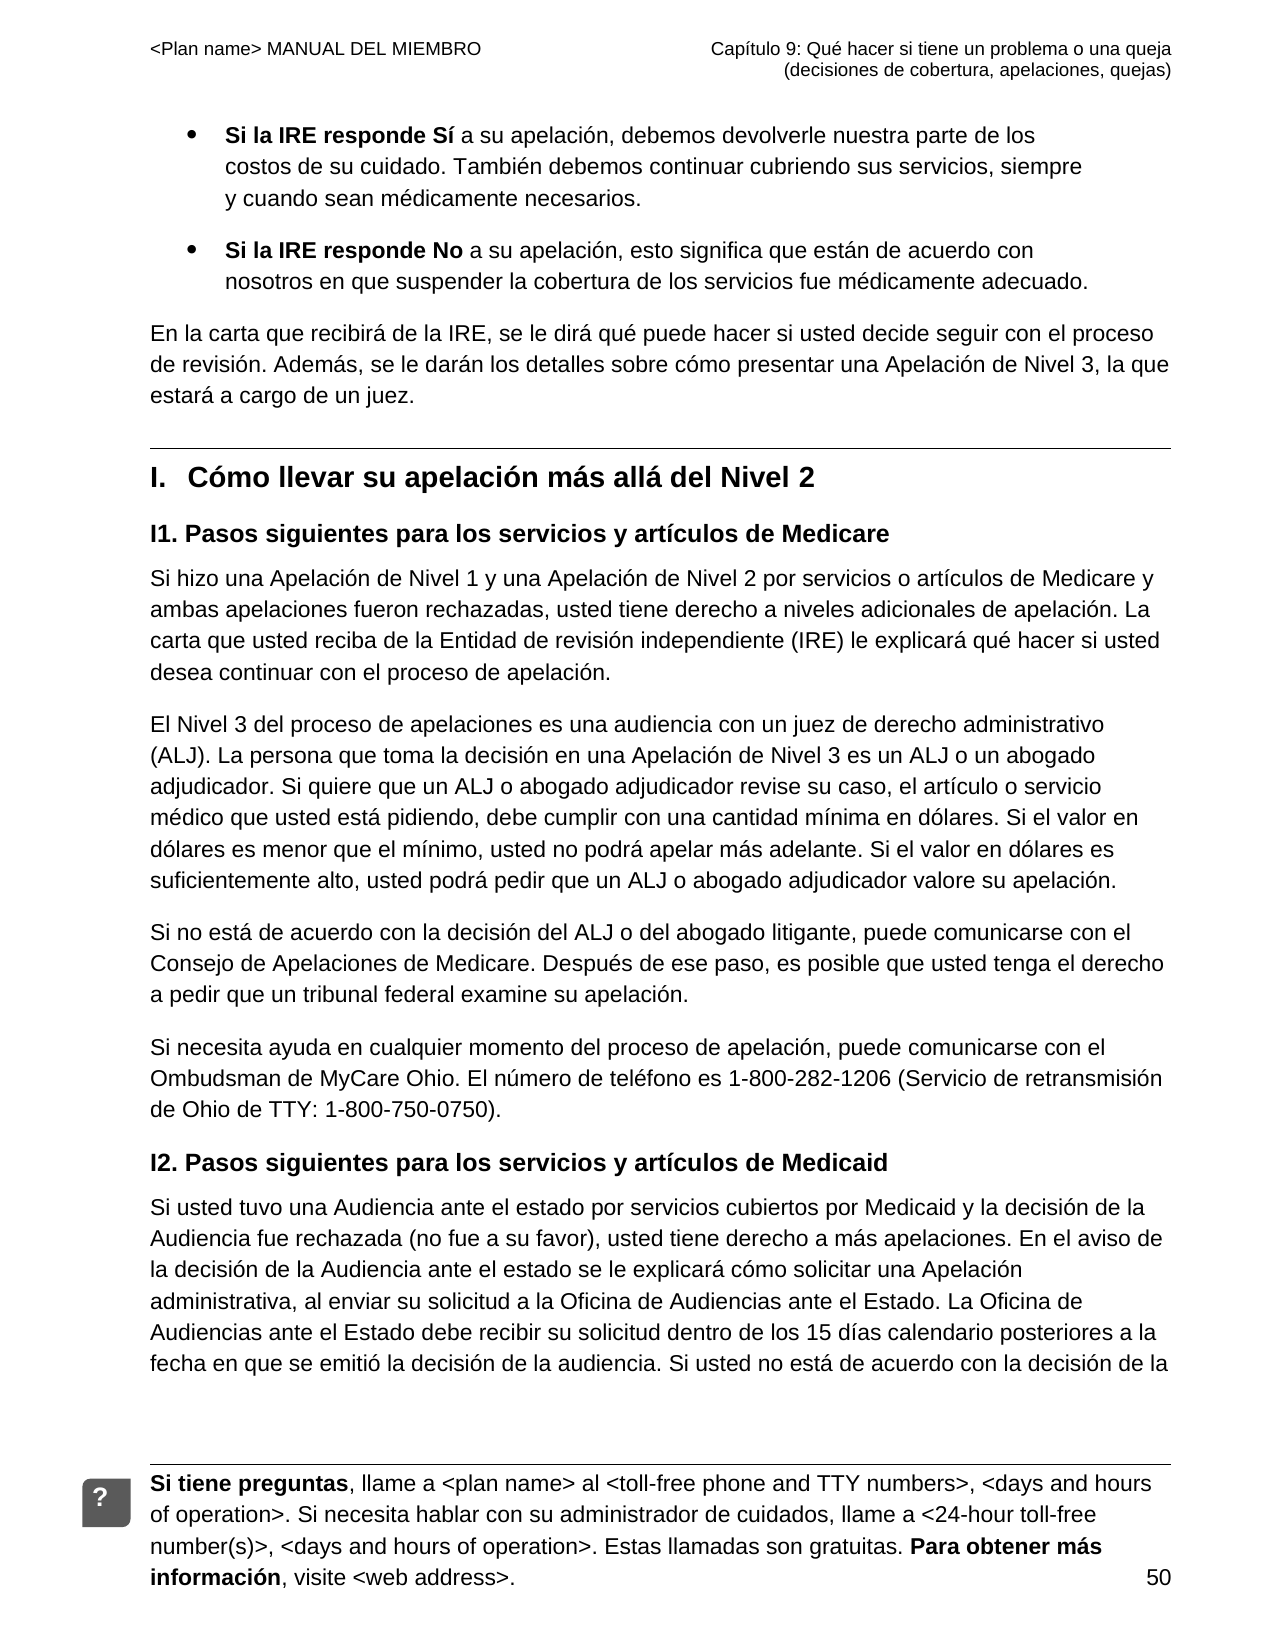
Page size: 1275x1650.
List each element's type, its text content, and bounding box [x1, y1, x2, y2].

text Si necesita ayuda en cualquier momento del proceso de apelación, puede comunicarse con el Ombudsman de MyCare Ohio. El número de teléfono es 1-800-282-1206 (Servicio de retransmisión de Ohio de TTY: 1-800-750-0750). [150, 1030, 1171, 1124]
subtitle I2. Pasos siguientes para los servicios y artículos de Medicaid [150, 1144, 1096, 1178]
text En la carta que recibirá de la IRE, se le dirá qué puede hacer si usted decide seguir con el proceso de revisión. Además, se le darán los detalles sobre cómo presentar una Apelación de Nivel 3, la que estará a cargo de un juez. [150, 316, 1171, 410]
subtitle I1. Pasos siguientes para los servicios y artículos de Medicare [150, 515, 1096, 549]
text Si no está de acuerdo con la decisión del ALJ o del abogado litigante, puede comunicarse con el Consejo de Apelaciones de Medicare. Después de ese paso, es posible que usted tenga el derecho a pedir que un tribunal federal examine su apelación. [150, 915, 1171, 1009]
text El Nivel 3 del proceso de apelaciones es una audiencia con un juez de derecho administrativo (ALJ). La persona que toma la decisión en una Apelación de Nivel 3 es un ALJ o un abogado adjudicador. Si quiere que un ALJ o abogado adjudicador revise su caso, el artículo o servicio médico que usted está pidiendo, debe cumplir con una cantidad mínima en dólares. Si el valor en dólares es menor que el mínimo, usted no podrá apelar más adelante. Si el valor en dólares es suficientemente alto, usted podrá pedir que un ALJ o abogado adjudicador valore su apelación. [150, 707, 1171, 894]
subtitle Cómo llevar su apelación más allá del Nivel 2 [150, 449, 1171, 494]
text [150, 1190, 1171, 1378]
list Si la IRE responde No a su apelación, esto significa que están de acuerdo con nosotros en que suspender la cobertura de los servicios fue médicamente adecuado. [187, 233, 1096, 296]
list Si la IRE responde Sí a su apelación, debemos devolverle nuestra parte de los costos de su cuidado. También debemos continuar cubriendo sus servicios, siempre y cuando sean médicamente necesarios. [187, 118, 1096, 212]
text Si hizo una Apelación de Nivel 1 y una Apelación de Nivel 2 por servicios o artículos de Medicare y ambas apelaciones fueron rechazadas, usted tiene derecho a niveles adicionales de apelación. La carta que usted reciba de la Entidad de revisión independiente (IRE) le explicará qué hacer si usted desea continuar con el proceso de apelación. [150, 561, 1171, 686]
